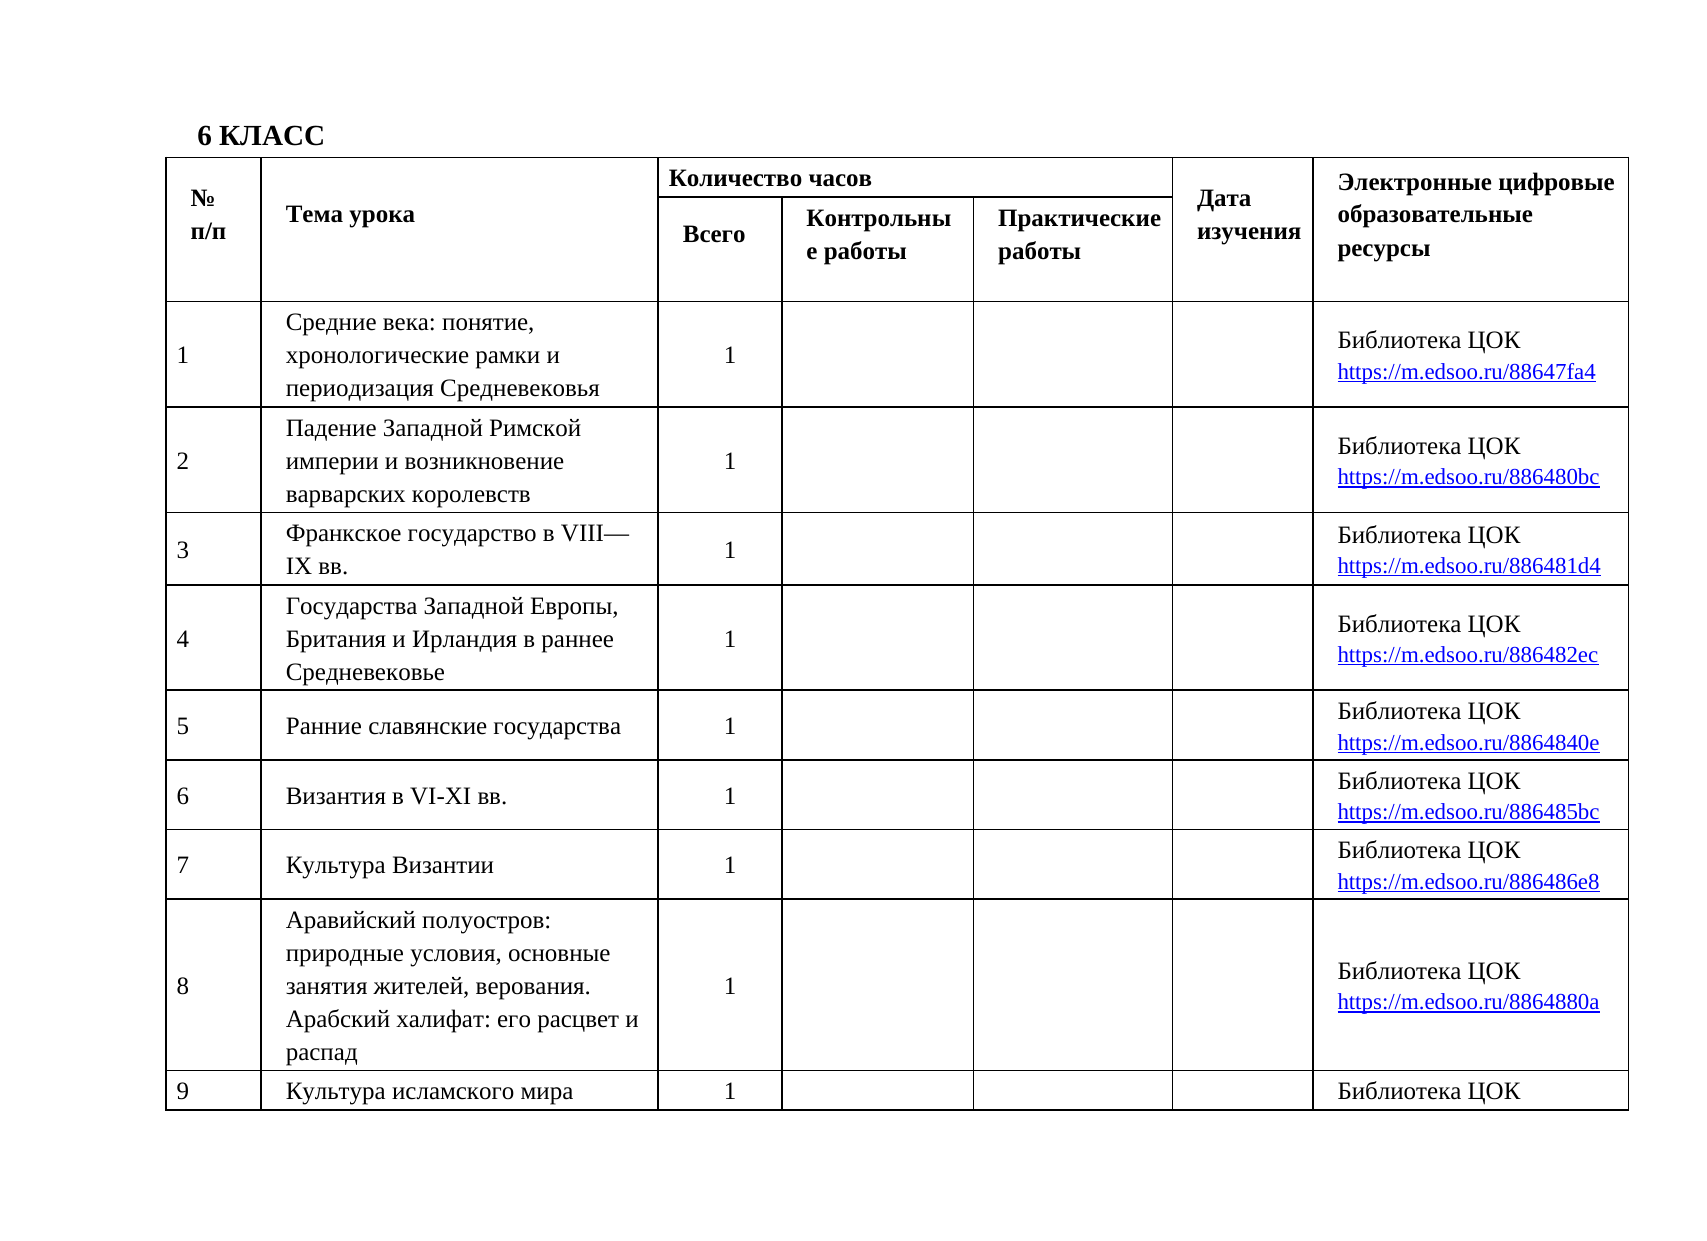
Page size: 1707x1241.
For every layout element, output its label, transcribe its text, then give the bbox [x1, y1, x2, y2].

table_cell [974, 830, 1172, 898]
table_cell Библиотека ЦОК https://m.edsoo.ru/886482ec [1314, 586, 1628, 689]
table_cell Культура Византии [262, 830, 657, 898]
table_cell [1173, 900, 1312, 1069]
table_cell 1 [659, 302, 781, 406]
table_cell 1 [659, 900, 781, 1069]
table_cell 3 [167, 513, 260, 584]
table_cell Библиотека ЦОК https://m.edsoo.ru/88647fa4 [1314, 302, 1628, 406]
table_cell [974, 408, 1172, 512]
table_cell [974, 1071, 1172, 1109]
table_cell 1 [659, 691, 781, 759]
table_cell [1173, 830, 1312, 898]
table_cell Всего [659, 198, 781, 301]
table_cell [974, 691, 1172, 759]
table_cell 4 [167, 586, 260, 689]
table_cell Библиотека ЦОК https://m.edsoo.ru/8864840e [1314, 691, 1628, 759]
table_cell [783, 408, 973, 512]
table_cell 1 [659, 830, 781, 898]
table_cell [783, 900, 973, 1069]
table_cell [783, 830, 973, 898]
table_cell [974, 513, 1172, 584]
table_cell Франкское государство в VIII—IX вв. [262, 513, 657, 584]
table_header Тема урока [262, 158, 657, 301]
table_cell [974, 900, 1172, 1069]
table_cell 2 [167, 408, 260, 512]
table_cell Средние века: понятие, хронологические рамки и периодизация Средневековья [262, 302, 657, 406]
table_cell 6 [167, 761, 260, 828]
table_cell [974, 761, 1172, 828]
table_cell 7 [167, 830, 260, 898]
table_cell 5 [167, 691, 260, 759]
table_cell Практические работы [974, 198, 1172, 301]
table_cell [783, 1071, 973, 1109]
text 6 КЛАСС [190, 118, 1618, 152]
table_cell 1 [659, 513, 781, 584]
table_cell [783, 691, 973, 759]
table_cell Библиотека ЦОК https://m.edsoo.ru/886486e8 [1314, 830, 1628, 898]
table_header Электронные цифровые образовательные ресурсы [1314, 158, 1628, 301]
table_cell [1314, 1071, 1628, 1109]
table_cell 1 [167, 302, 260, 406]
table_cell Падение Западной Римской империи и возникновение варварских королевств [262, 408, 657, 512]
table_header Дата изучения [1173, 158, 1312, 301]
table_cell [1173, 1071, 1312, 1109]
table_cell 1 [659, 586, 781, 689]
table_cell [783, 302, 973, 406]
table_cell [974, 586, 1172, 689]
table_header Количество часов [659, 158, 1172, 196]
table_cell [1173, 586, 1312, 689]
table_cell [783, 513, 973, 584]
table_cell [1173, 761, 1312, 828]
table_cell [1173, 408, 1312, 512]
table_cell 8 [167, 900, 260, 1069]
table_cell 1 [659, 408, 781, 512]
table_cell [783, 586, 973, 689]
table_cell Библиотека ЦОК https://m.edsoo.ru/8864880a [1314, 900, 1628, 1069]
table_cell Контрольные работы [783, 198, 973, 301]
table_cell 1 [659, 1071, 781, 1109]
table_cell Библиотека ЦОК https://m.edsoo.ru/886485bc [1314, 761, 1628, 828]
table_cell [262, 1071, 657, 1109]
table_cell Ранние славянские государства [262, 691, 657, 759]
table_cell [1173, 302, 1312, 406]
table_cell Библиотека ЦОК https://m.edsoo.ru/886480bc [1314, 408, 1628, 512]
table_cell 9 [167, 1071, 260, 1109]
table_cell [1173, 691, 1312, 759]
table_cell 1 [659, 761, 781, 828]
table_cell [1173, 513, 1312, 584]
table_cell [783, 761, 973, 828]
table_cell Библиотека ЦОК https://m.edsoo.ru/886481d4 [1314, 513, 1628, 584]
table_cell Аравийский полуостров: природные условия, основные занятия жителей, верования. Арабский халифат: его расцвет и распад [262, 900, 657, 1069]
table_cell Государства Западной Европы, Британия и Ирландия в раннее Средневековье [262, 586, 657, 689]
table_header № п/п [167, 158, 260, 301]
table_cell [974, 302, 1172, 406]
table_cell Византия в VI-XI вв. [262, 761, 657, 828]
